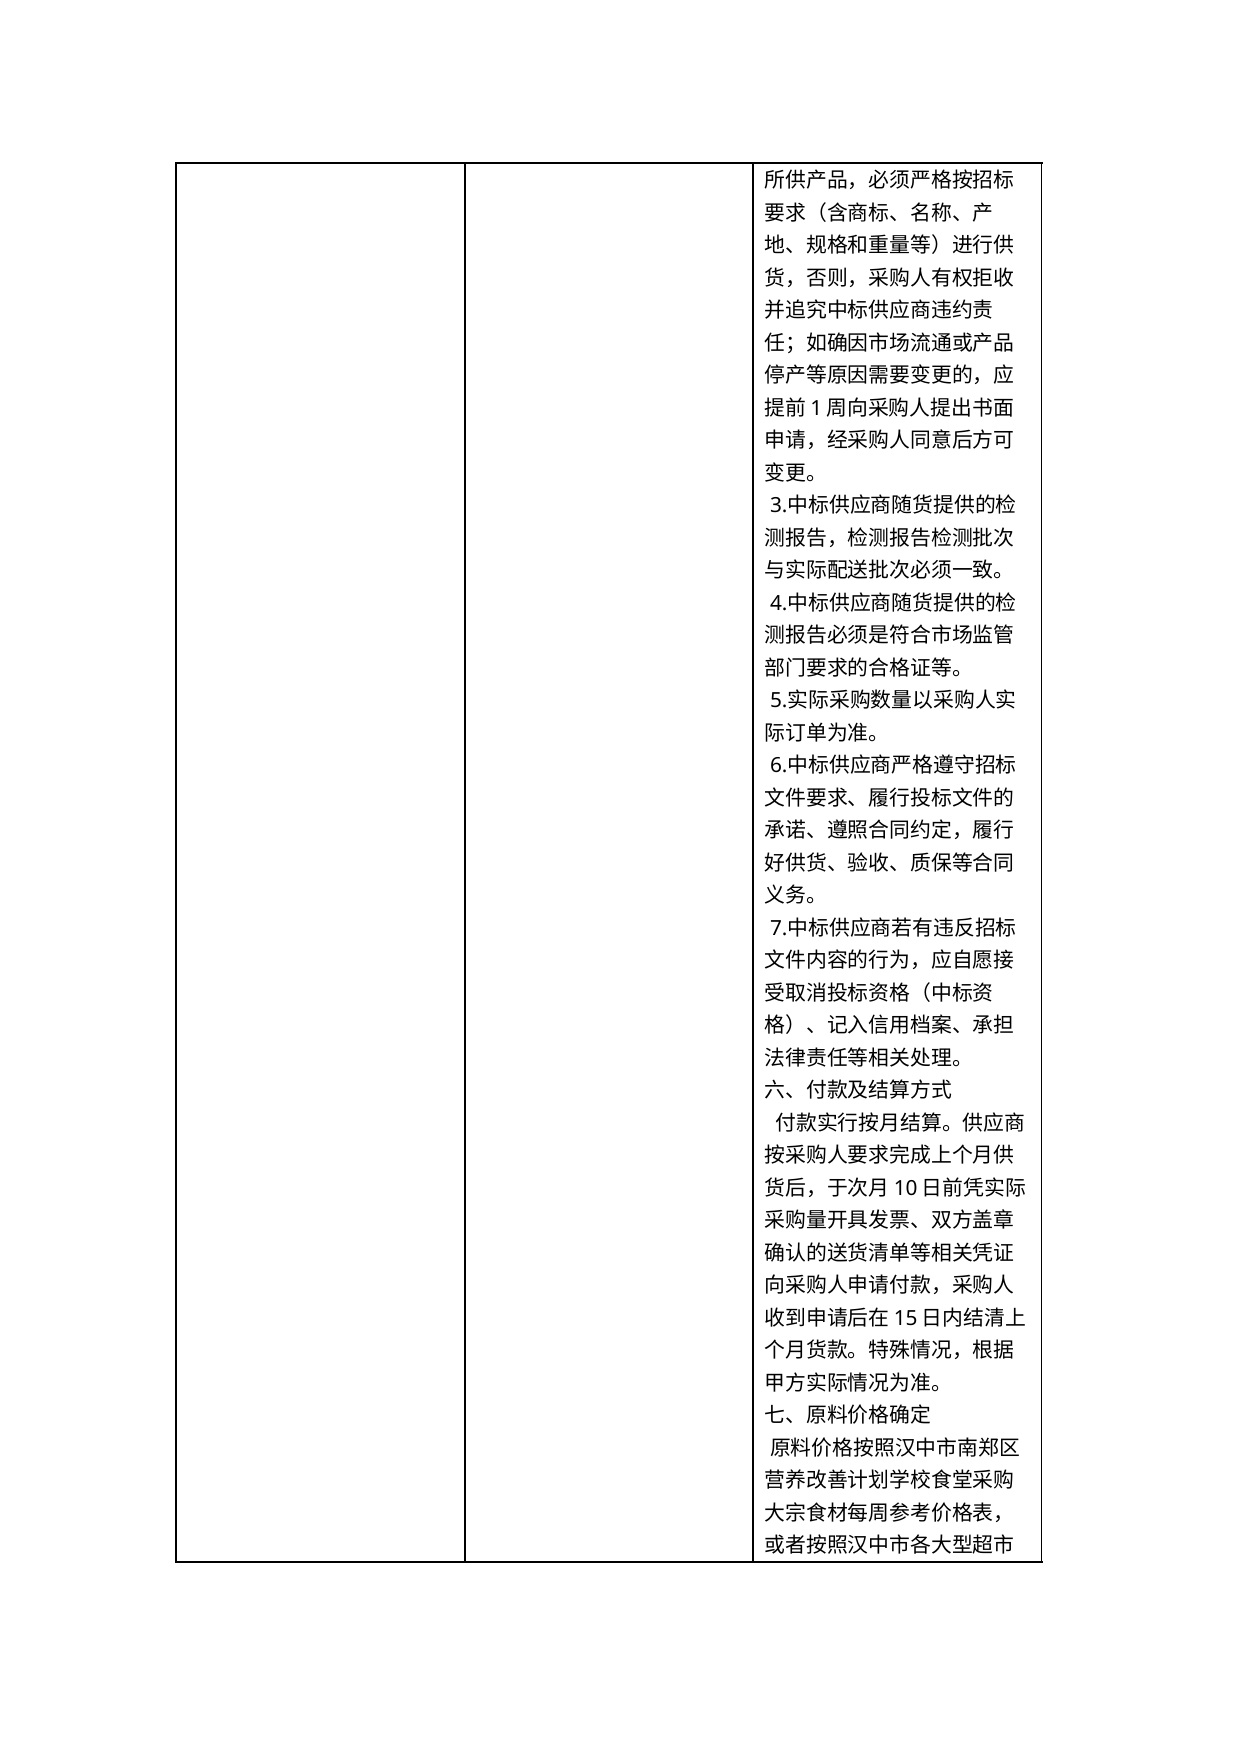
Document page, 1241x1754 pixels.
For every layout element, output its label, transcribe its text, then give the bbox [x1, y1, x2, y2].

table_cell 2 [177, 164, 464, 1561]
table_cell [754, 164, 1041, 1561]
table_cell ★ [466, 164, 752, 1561]
